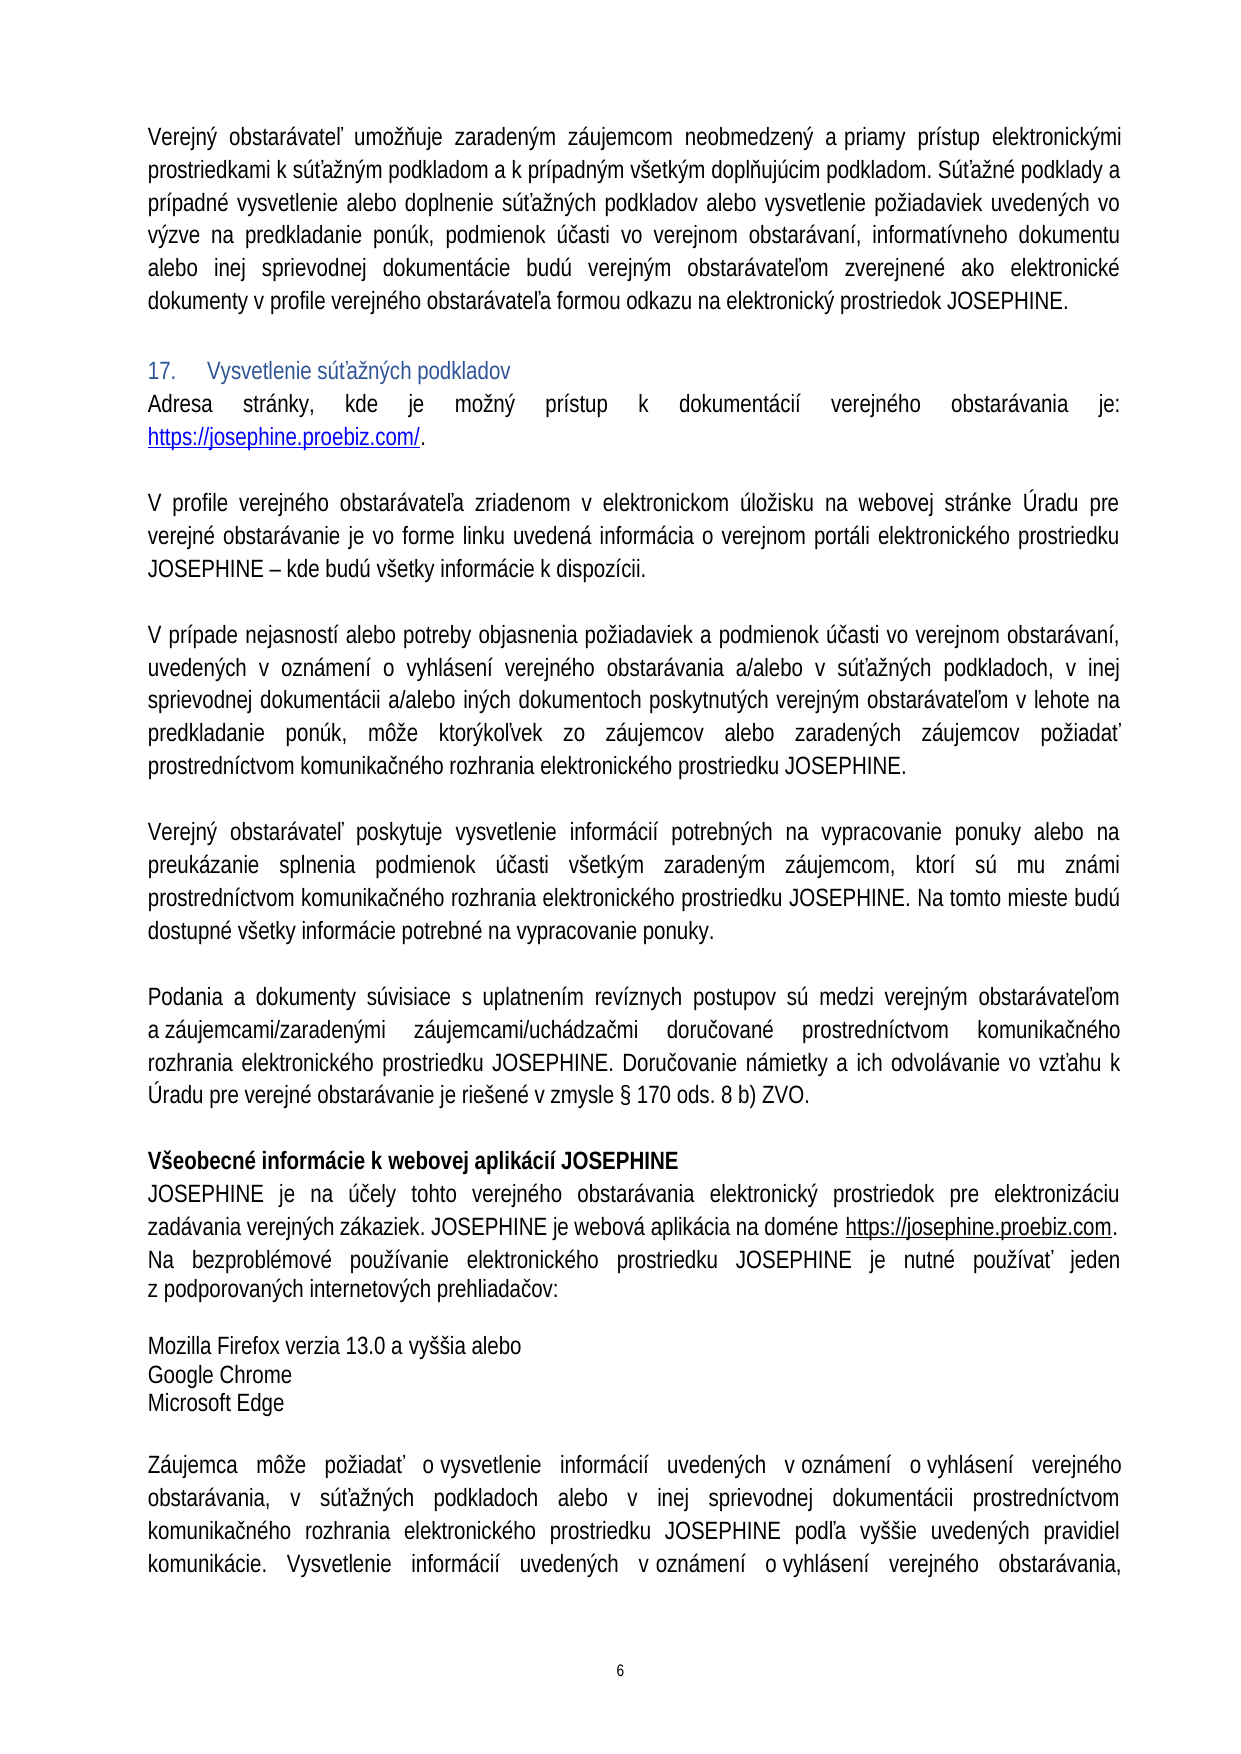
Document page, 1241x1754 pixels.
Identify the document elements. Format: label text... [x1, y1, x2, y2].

text Mozilla Firefox verzia 13.0 a vyššia alebo [148, 1331, 1122, 1360]
text Všeobecné informácie k webovej aplikácií JOSEPHINE [148, 1146, 1122, 1175]
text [148, 1450, 1122, 1577]
text JOSEPHINE je na účely tohto verejného obstarávania elektronický prostriedok pre elektronizáciu zadávania verejných zákaziek. JOSEPHINE je webová aplikácia na doméne https://josephine.proebiz.com. [148, 1179, 1122, 1241]
text Adresa stránky, kde je možný prístup k dokumentácií verejného obstarávania je: https://josephine.proebiz.com/. [148, 389, 1122, 451]
text Verejný obstarávateľ poskytuje vysvetlenie informácií potrebných na vypracovanie ponuky alebo na preukázanie splnenia podmienok účasti všetkým zaradeným záujemcom, ktorí sú mu známi prostredníctvom komunikačného rozhrania elektronického prostriedku JOSEPHINE. Na tomto mieste budú dostupné všetky informácie potrebné na vypracovanie ponuky. [148, 817, 1122, 944]
text V prípade nejasností alebo potreby objasnenia požiadaviek a podmienok účasti vo verejnom obstarávaní, uvedených v oznámení o vyhlásení verejného obstarávania a/alebo v súťažných podkladoch, v inej sprievodnej dokumentácii a/alebo iných dokumentoch poskytnutých verejným obstarávateľom v lehote na predkladanie ponúk, môže ktorýkoľvek zo záujemcov alebo zaradených záujemcov požiadať prostredníctvom komunikačného rozhrania elektronického prostriedku JOSEPHINE. [148, 620, 1122, 780]
text Microsoft Edge [148, 1388, 1122, 1417]
text Google Chrome [148, 1360, 1122, 1388]
text Na bezproblémové používanie elektronického prostriedku JOSEPHINE je nutné používať jeden z podporovaných internetových prehliadačov: [148, 1245, 1122, 1302]
text Verejný obstarávateľ umožňuje zaradeným záujemcom neobmedzený a priamy prístup elektronickými prostriedkami k súťažným podkladom a k prípadným všetkým doplňujúcim podkladom. Súťažné podklady a prípadné vysvetlenie alebo doplnenie súťažných podkladov alebo vysvetlenie požiadaviek uvedených vo výzve na predkladanie ponúk, podmienok účasti vo verejnom obstarávaní, informatívneho dokumentu alebo inej sprievodnej dokumentácie budú verejným obstarávateľom zverejnené ako elektronické dokumenty v profile verejného obstarávateľa formou odkazu na elektronický prostriedok JOSEPHINE. [148, 122, 1122, 315]
text V profile verejného obstarávateľa zriadenom v elektronickom úložisku na webovej stránke Úradu pre verejné obstarávanie je vo forme linku uvedená informácia o verejnom portáli elektronického prostriedku JOSEPHINE – kde budú všetky informácie k dispozícii. [148, 488, 1122, 582]
text Podania a dokumenty súvisiace s uplatnením revíznych postupov sú medzi verejným obstarávateľom a záujemcami/zaradenými záujemcami/uchádzačmi doručované prostredníctvom komunikačného rozhrania elektronického prostriedku JOSEPHINE. Doručovanie námietky a ich odvolávanie vo vzťahu k Úradu pre verejné obstarávanie je riešené v zmysle § 170 ods. 8 b) ZVO. [148, 982, 1122, 1109]
subtitle Vysvetlenie súťažných podkladov [148, 356, 1122, 385]
